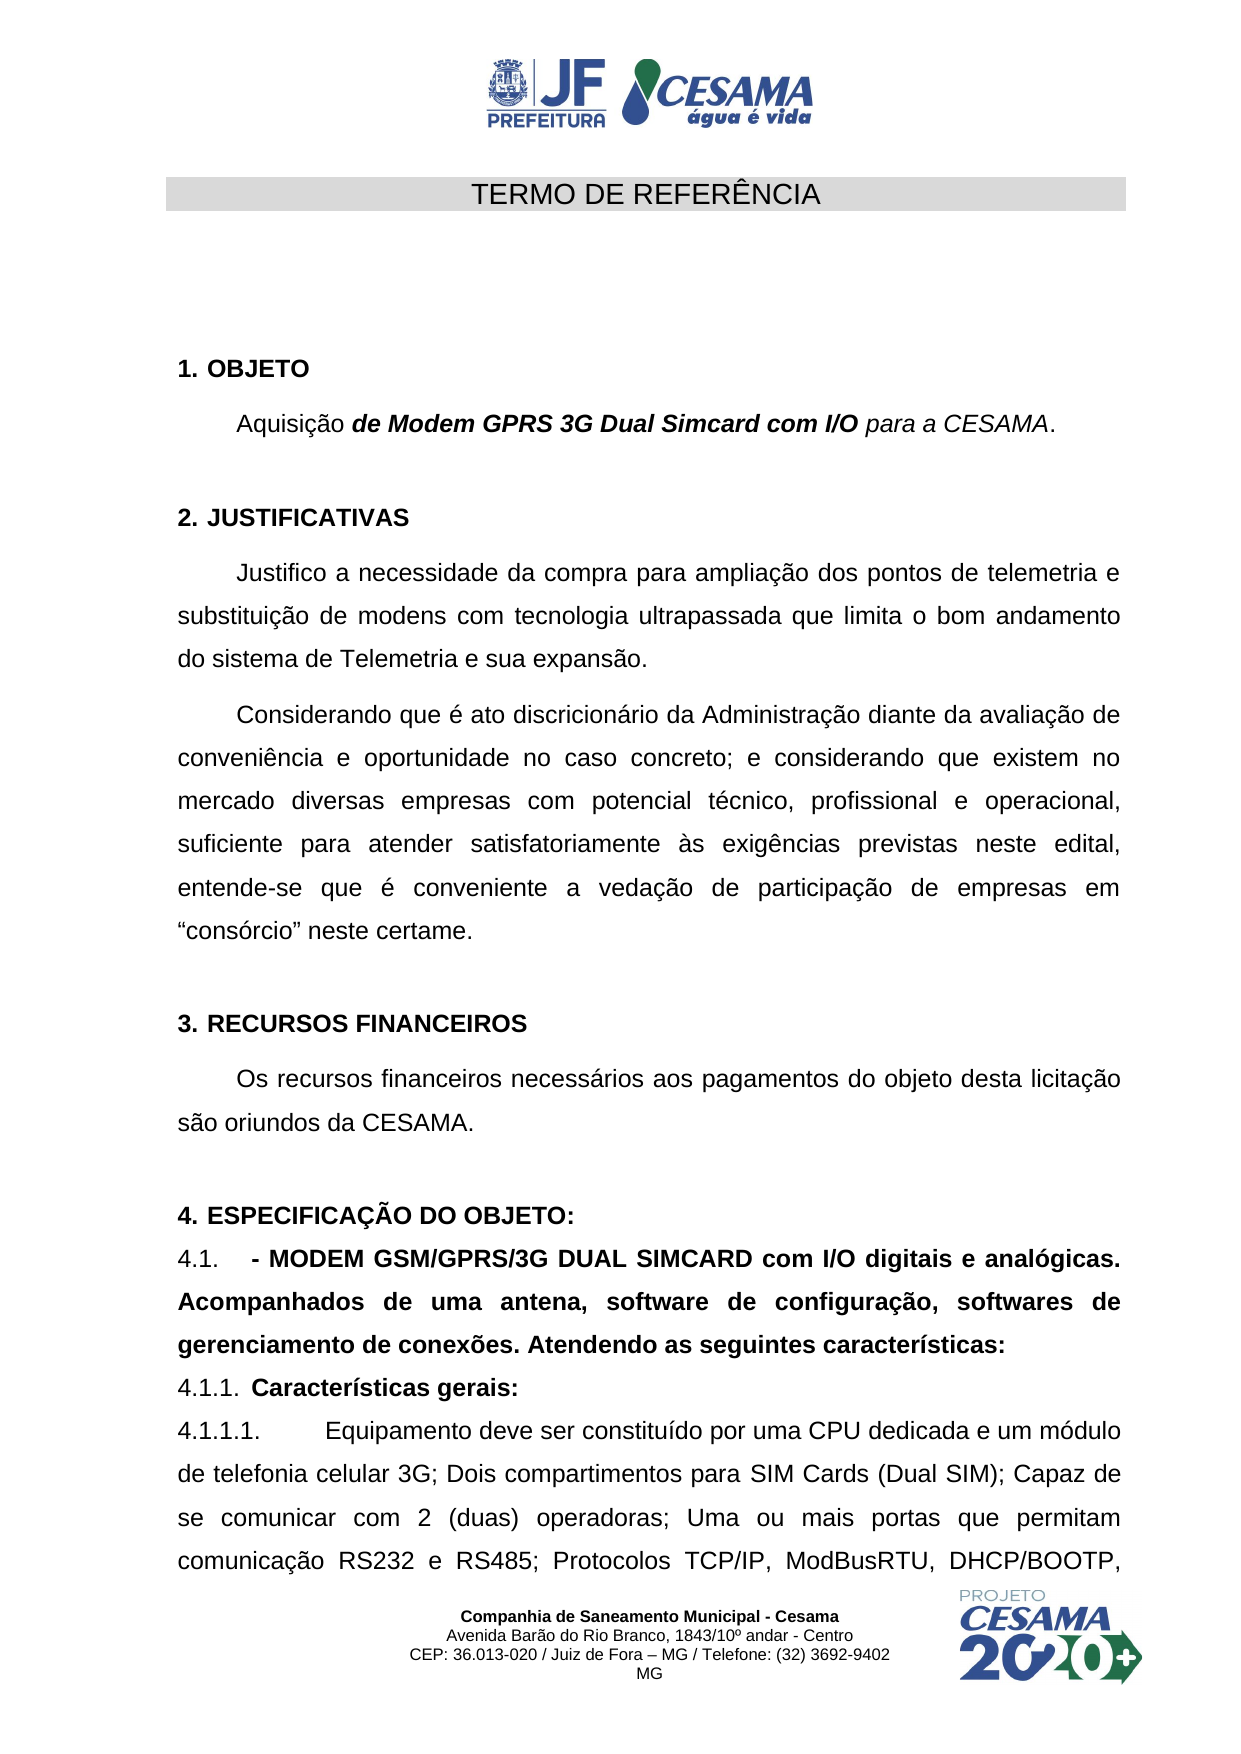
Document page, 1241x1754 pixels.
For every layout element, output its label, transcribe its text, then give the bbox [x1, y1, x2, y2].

list RECURSOS FINANCEIROS [177, 1009, 1122, 1038]
table_header TERMO DE REFERÊNCIA [166, 177, 1126, 211]
picture [959, 1590, 1143, 1685]
text Considerando que é ato discricionário da Administração diante da avaliação de conveniência e oportunidade no caso concreto; e considerando que existem no mercado diversas empresas com potencial técnico, profissional e operacional, suficiente para atender satisfatoriamente às exigências previstas neste edital, entende-se que é conveniente a vedação de participação de empresas em “consórcio” neste certame. [177, 700, 1122, 944]
text Aquisição de Modem GPRS 3G Dual Simcard com I/O para a CESAMA. [177, 409, 1122, 438]
list JUSTIFICATIVAS [177, 503, 1122, 531]
list Características gerais: [177, 1373, 1122, 1402]
text Justifico a necessidade da compra para ampliação dos pontos de telemetria e substituição de modens com tecnologia ultrapassada que limita o bom andamento do sistema de Telemetria e sua expansão. [177, 558, 1122, 673]
list - MODEM GSM/GPRS/3G DUAL SIMCARD com I/O digitais e analógicas. Acompanhados de uma antena, software de configuração, softwares de gerenciamento de conexões. Atendendo as seguintes características: [177, 1244, 1122, 1359]
list OBJETO [177, 354, 1122, 383]
picture [486, 59, 813, 128]
text Os recursos financeiros necessários aos pagamentos do objeto desta licitação são oriundos da CESAMA. [177, 1064, 1122, 1136]
list ESPECIFICAÇÃO DO OBJETO: [177, 1201, 1122, 1229]
